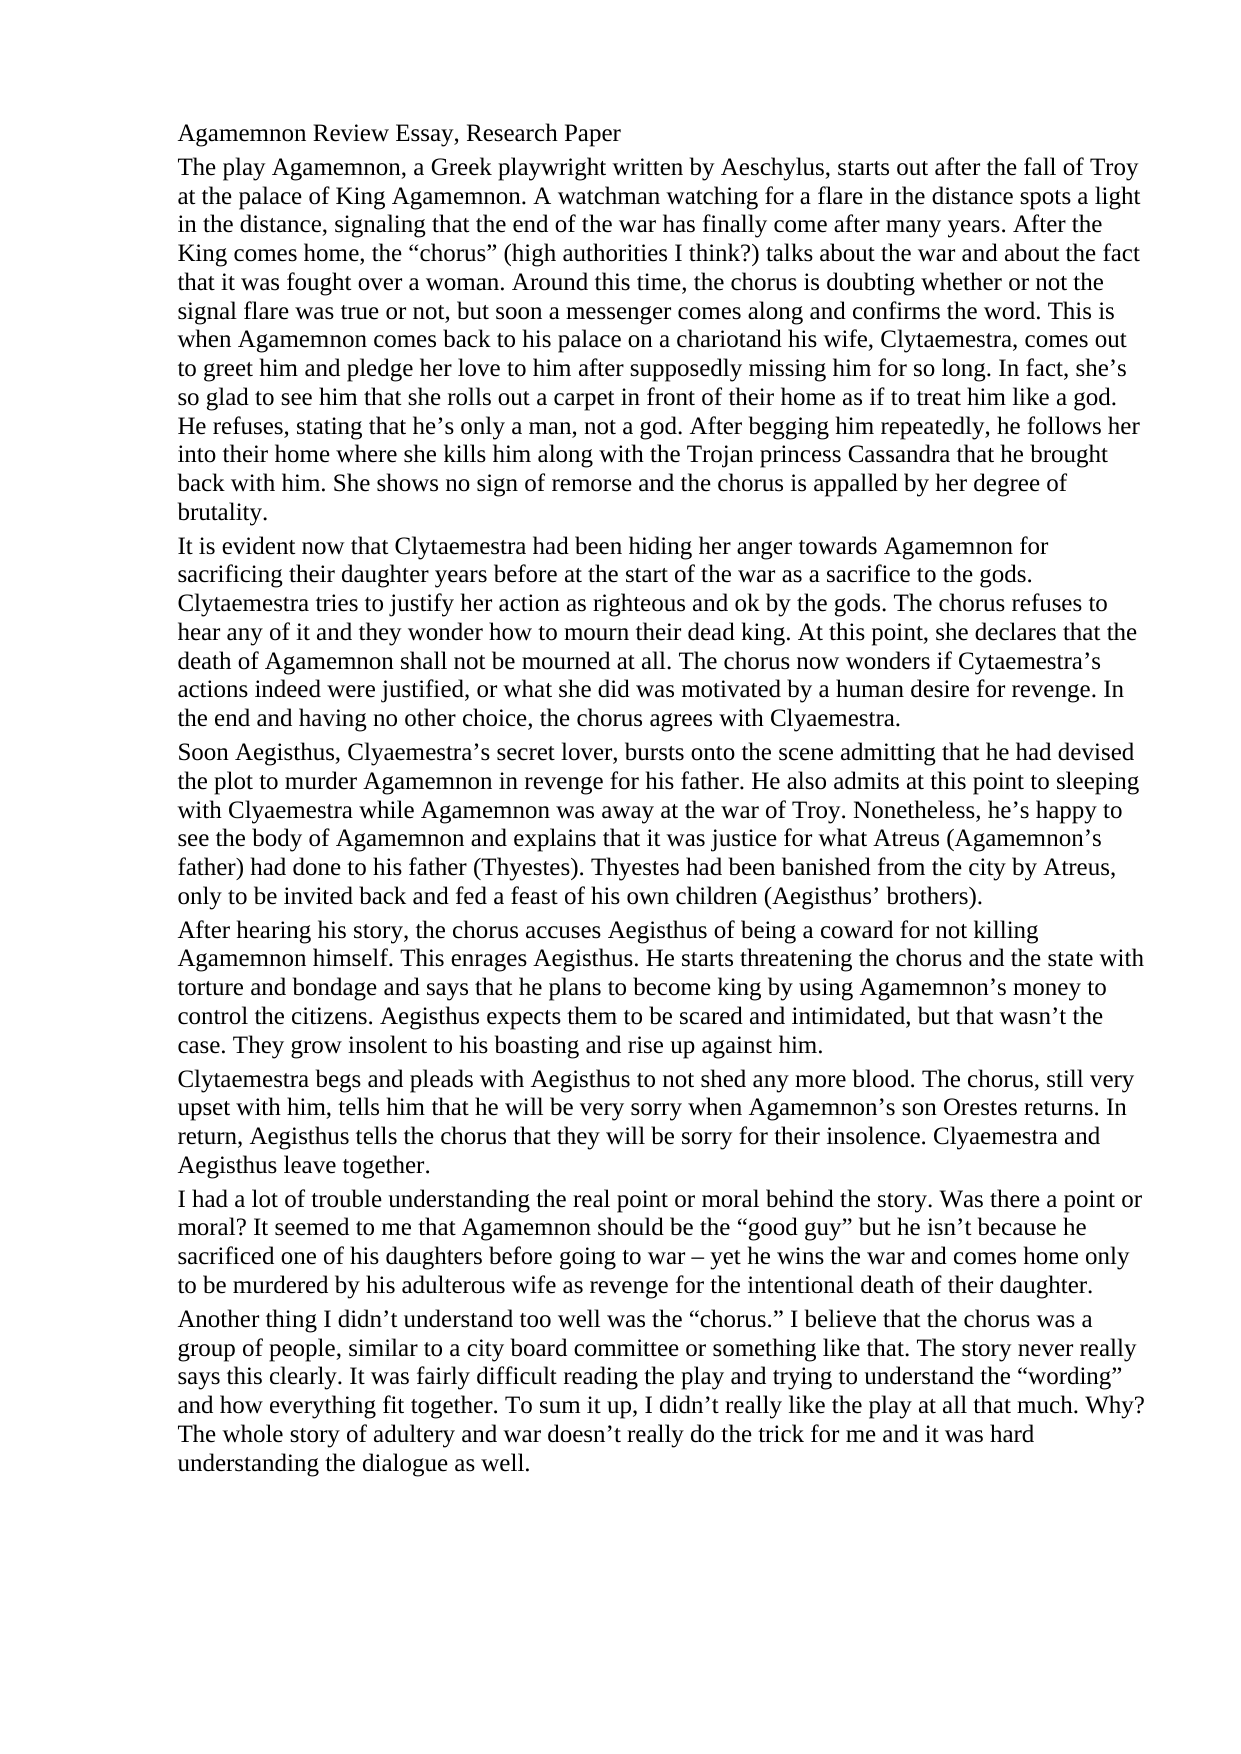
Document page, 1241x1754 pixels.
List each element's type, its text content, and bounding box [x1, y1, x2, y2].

text After hearing his story, the chorus accuses Aegisthus of being a coward for not killing Agamemnon himself. This enrages Aegisthus. He starts threatening the chorus and the state with torture and bondage and says that he plans to become king by using Agamemnon’s money to control the citizens. Aegisthus expects them to be scared and intimidated, but that wasn’t the case. They grow insolent to his boasting and rise up against him. [177, 915, 1152, 1058]
text The play Agamemnon, a Greek playwright written by Aeschylus, starts out after the fall of Troy at the palace of King Agamemnon. A watchman watching for a flare in the distance spots a light in the distance, signaling that the end of the war has finally come after many years. After the King comes home, the “chorus” (high authorities I think?) talks about the war and about the fact that it was fought over a woman. Around this time, the chorus is doubting whether or not the signal flare was true or not, but soon a messenger comes along and confirms the word. This is when Agamemnon comes back to his palace on a chariotand his wife, Clytaemestra, comes out to greet him and pledge her love to him after supposedly missing him for so long. In fact, she’s so glad to see him that she rolls out a carpet in front of their home as if to treat him like a god. He refuses, stating that he’s only a man, not a god. After begging him repeatedly, he follows her into their home where she kills him along with the Trojan princess Cassandra that he brought back with him. She shows no sign of remorse and the chorus is appalled by her degree of brutality. [177, 152, 1152, 526]
text Clytaemestra begs and pleads with Aegisthus to not shed any more blood. The chorus, still very upset with him, tells him that he will be very sorry when Agamemnon’s son Orestes returns. In return, Aegisthus tells the chorus that they will be sorry for their insolence. Clyaemestra and Aegisthus leave together. [177, 1064, 1152, 1179]
text I had a lot of trouble understanding the real point or moral behind the story. Was there a point or moral? It seemed to me that Agamemnon should be the “good guy” but he isn’t because he sacrificed one of his daughters before going to war – yet he wins the war and comes home only to be murdered by his adulterous wife as revenge for the intentional death of their daughter. [177, 1184, 1152, 1299]
text Another thing I didn’t understand too well was the “chorus.” I believe that the chorus was a group of people, similar to a city board committee or something like that. The story never really says this clearly. It was fairly difficult reading the play and trying to understand the “wording” and how everything fit together. To sum it up, I didn’t really like the play at all that much. Why? The whole story of adultery and war doesn’t really do the trick for me and it was hard understanding the dialogue as well. [177, 1304, 1152, 1476]
text It is evident now that Clytaemestra had been hiding her anger towards Agamemnon for sacrificing their daughter years before at the start of the war as a sacrifice to the gods. Clytaemestra tries to justify her action as righteous and ok by the gods. The chorus refuses to hear any of it and they wonder how to mourn their dead king. At this point, she declares that the death of Agamemnon shall not be mourned at all. The chorus now wonders if Cytaemestra’s actions indeed were justified, or what she did was motivated by a human desire for revenge. In the end and having no other choice, the chorus agrees with Clyaemestra. [177, 531, 1152, 732]
text Soon Aegisthus, Clyaemestra’s secret lover, bursts onto the scene admitting that he had devised the plot to murder Agamemnon in revenge for his father. He also admits at this point to sleeping with Clyaemestra while Agamemnon was away at the war of Troy. Nonetheless, he’s happy to see the body of Agamemnon and explains that it was justice for what Atreus (Agamemnon’s father) had done to his father (Thyestes). Thyestes had been banished from the city by Atreus, only to be invited back and fed a feast of his own children (Aegisthus’ brothers). [177, 737, 1152, 910]
text Agamemnon Review Essay, Research Paper [177, 118, 1152, 147]
